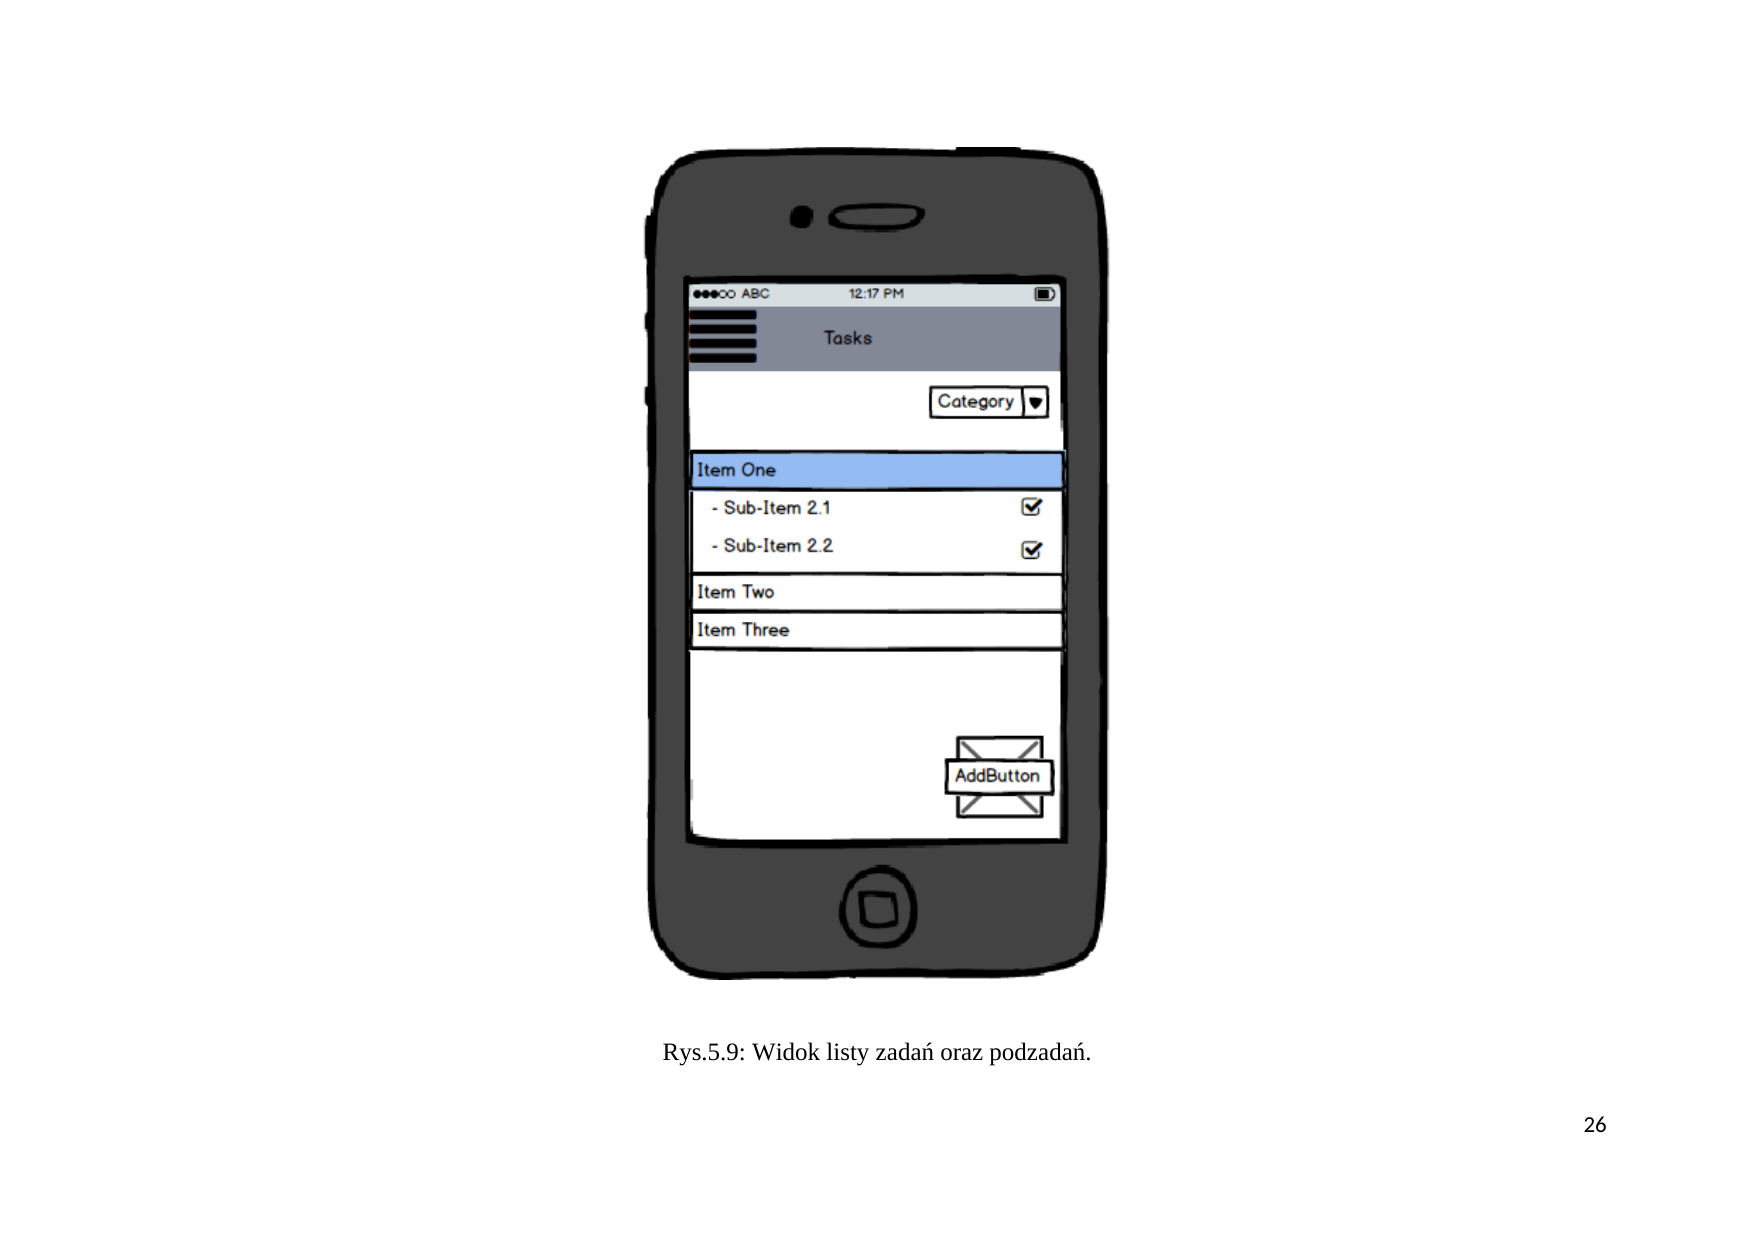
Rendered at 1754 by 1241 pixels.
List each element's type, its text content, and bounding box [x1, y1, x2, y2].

text Rys.5.9: Widok listy zadań oraz podzadań. [148, 1037, 1606, 1066]
picture [593, 147, 1161, 980]
